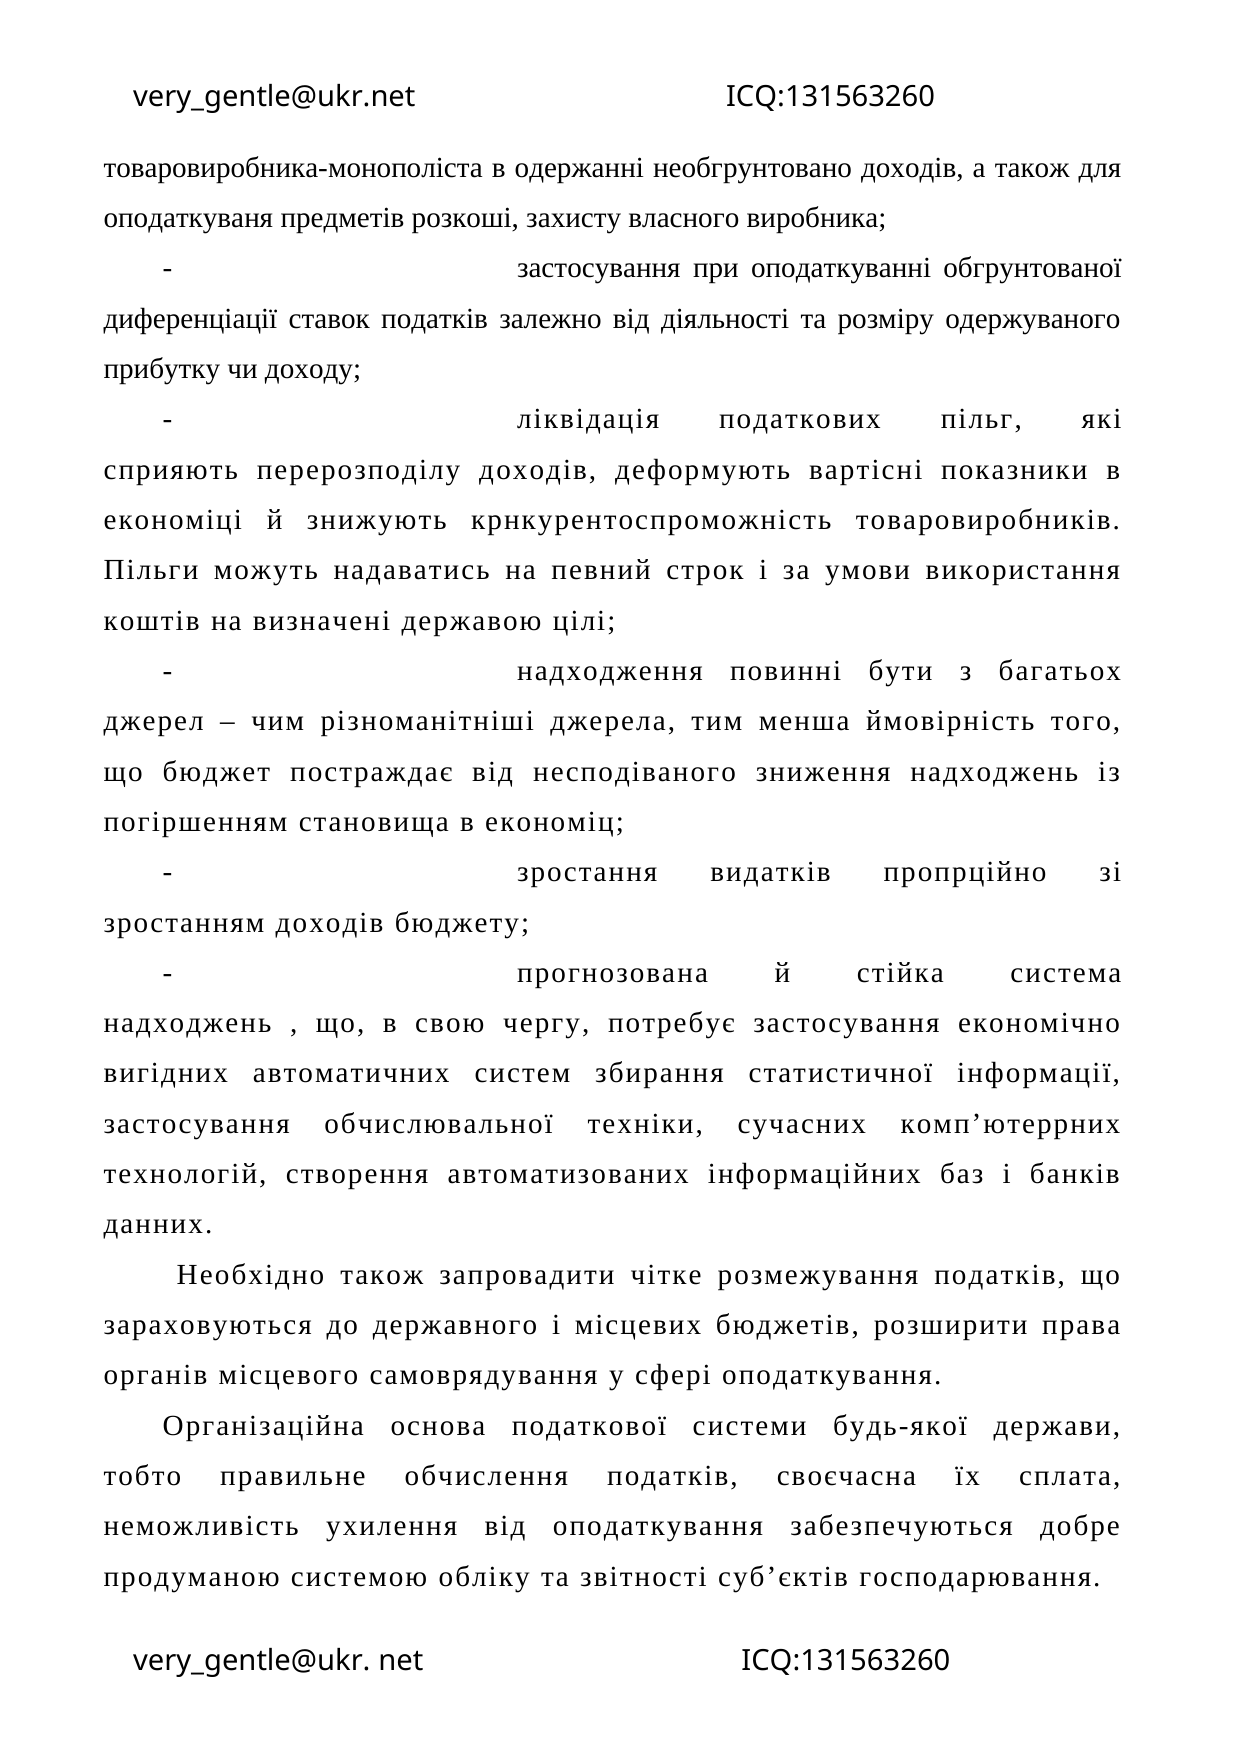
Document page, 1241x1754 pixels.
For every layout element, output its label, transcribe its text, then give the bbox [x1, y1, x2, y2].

list застосування при оподаткуванні обгрунтованої диференціації ставок податків залежно від діяльності та розміру одержуваного прибутку чи доходу; [103, 251, 1122, 385]
list зростання видатків пропрційно зі зростанням доходів бюджету; [103, 854, 1122, 938]
list надходження повинні бути з багатьох джерел – чим різноманітніші джерела, тим менша ймовірність того, що бюджет постраждає від несподіваного зниження надходжень із погіршенням становища в економіц; [103, 653, 1122, 838]
list ліквідація податкових пільг, які сприяють перерозподілу доходів, деформують вартісні показники в економіці й знижують крнкурентоспроможність товаровиробників. Пільги можуть надаватись на певний строк і за умови використання коштів на визначені державою цілі; [103, 402, 1122, 636]
text Необхідно також запровадити чітке розмежування податків, що зараховуються до державного і місцевих бюджетів, розширити права органів місцевого самоврядування у сфері оподаткування. [103, 1257, 1122, 1391]
list прогнозована й стійка система надходжень , що, в свою чергу, потребує застосування економічно вигідних автоматичних систем збирання статистичної інформації, застосування обчислювальної техніки, сучасних комп’ютеррних технологій, створення автоматизованих інформаційних баз і банків данних. [103, 955, 1122, 1240]
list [103, 150, 1122, 234]
text Організаційна основа податкової системи будь-якої держави, тобто правильне обчислення податків, своєчасна їх сплата, неможливість ухилення від оподаткування забезпечуються добре продуманою системою обліку та звітності суб’єктів господарювання. [103, 1408, 1122, 1592]
